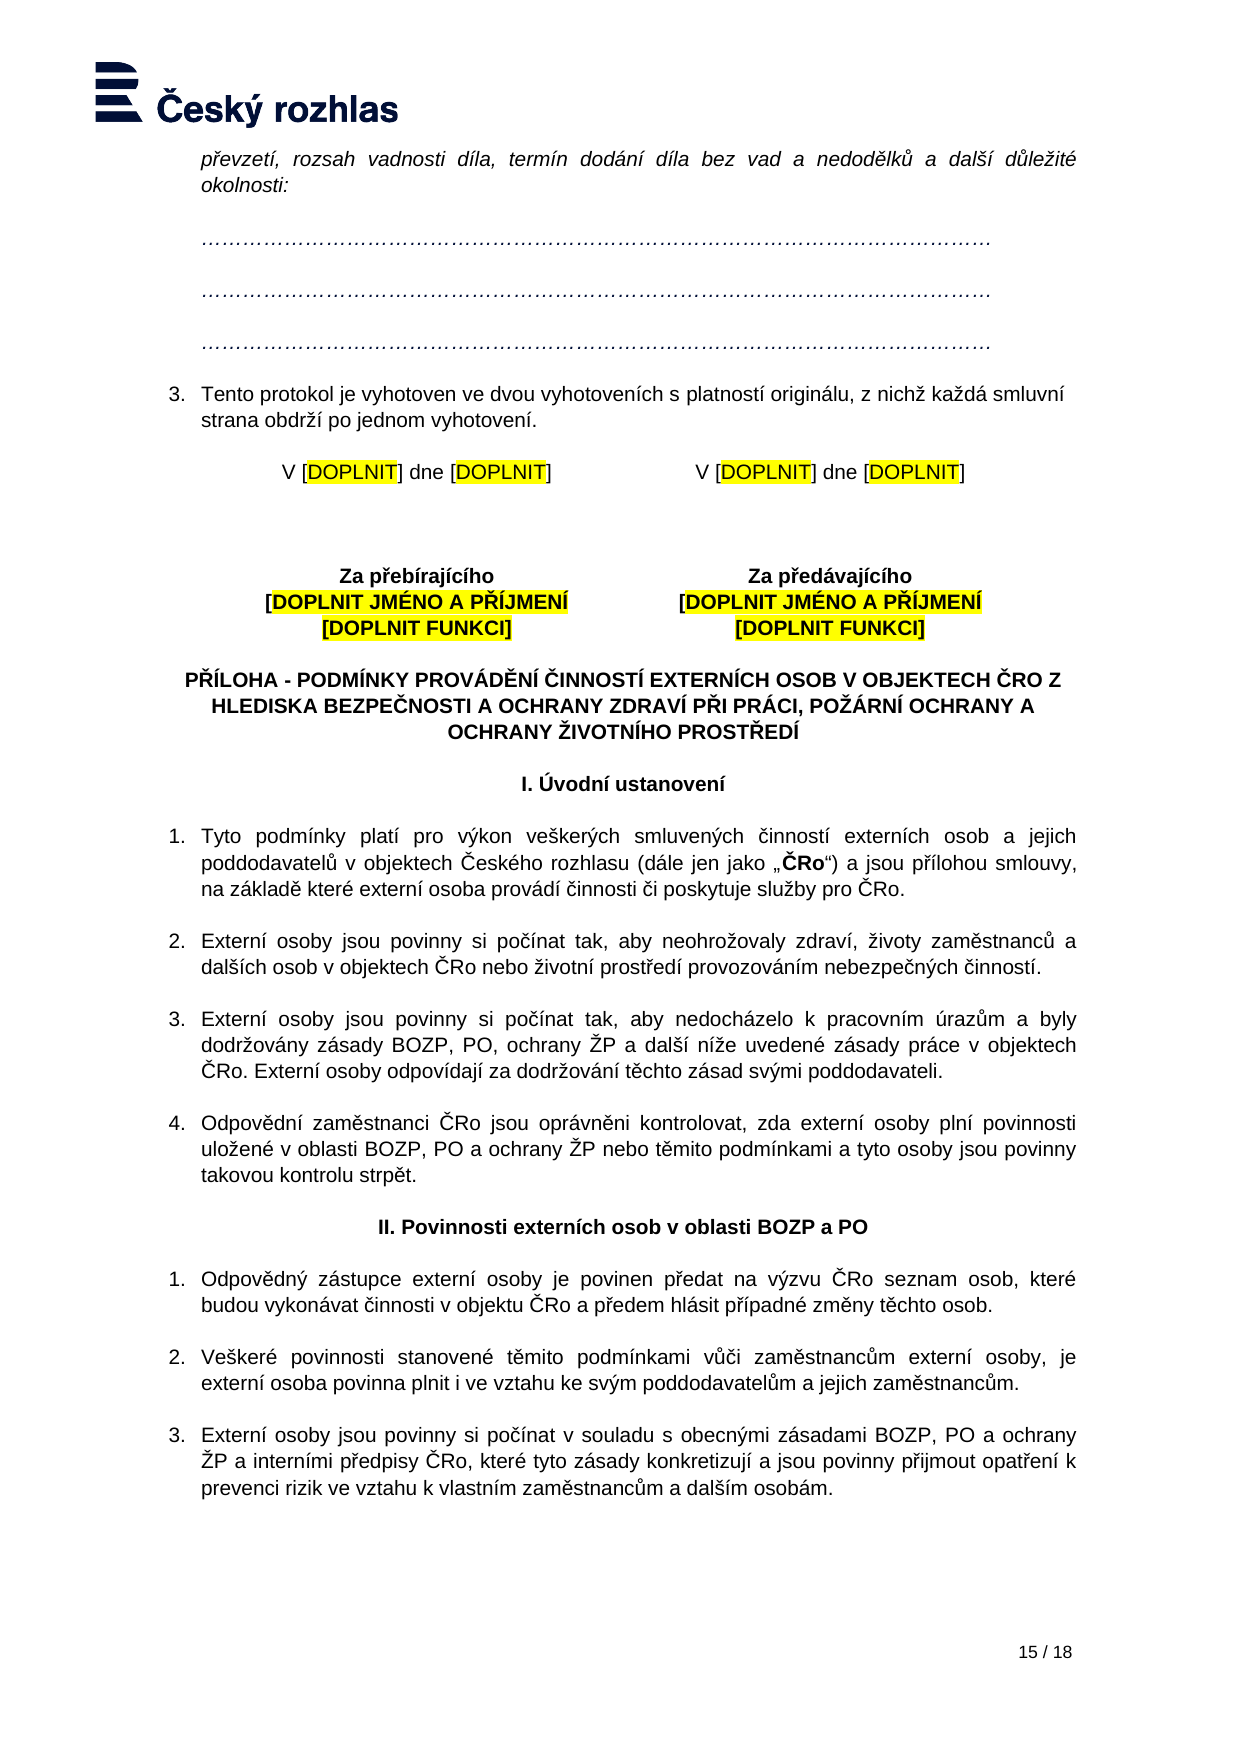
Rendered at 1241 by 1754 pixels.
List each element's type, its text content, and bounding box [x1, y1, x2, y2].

table_cell Za předávajícího [DOPLNIT JMÉNO A PŘÍJMENÍ [DOPLNIT FUNKCI] [624, 485, 1037, 641]
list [168, 146, 1078, 198]
subtitle …………………………………………………………………………………………………… [201, 328, 1078, 354]
list Tyto podmínky platí pro výkon veškerých smluvených činností externích osob a jejich poddodavatelů v objektech Českého rozhlasu (dále jen jako „ČRo“) a jsou přílohou smlouvy, na základě které externí osoba provádí činnosti či poskytuje služby pro ČRo. [168, 823, 1078, 901]
table_header V [DOPLNIT] dne [DOPLNIT] [624, 459, 1037, 484]
table_header V [DOPLNIT] dne [DOPLNIT] [210, 459, 623, 484]
list Externí osoby jsou povinny si počínat tak, aby nedocházelo k pracovním úrazům a byly dodržovány zásady BOZP, PO, ochrany ŽP a další níže uvedené zásady práce v objektech ČRo. Externí osoby odpovídají za dodržování těchto zásad svými poddodavateli. [168, 1005, 1078, 1083]
subtitle …………………………………………………………………………………………………… [168, 224, 1078, 250]
list Odpovědný zástupce externí osoby je povinen předat na výzvu ČRo seznam osob, které budou vykonávat činnosti v objektu ČRo a předem hlásit případné změny těchto osob. [168, 1266, 1078, 1318]
list Tento protokol je vyhotoven ve dvou vyhotoveních s platností originálu, z nichž každá smluvní strana obdrží po jednom vyhotovení. [168, 380, 1078, 432]
subtitle …………………………………………………………………………………………………… [201, 276, 1078, 302]
list Externí osoby jsou povinny si počínat v souladu s obecnými zásadami BOZP, PO a ochrany ŽP a interními předpisy ČRo, které tyto zásady konkretizují a jsou povinny přijmout opatření k prevenci rizik ve vztahu k vlastním zaměstnancům a dalším osobám. [168, 1422, 1078, 1500]
picture [95, 62, 398, 128]
list Externí osoby jsou povinny si počínat tak, aby neohrožovaly zdraví, životy zaměstnanců a dalších osob v objektech ČRo nebo životní prostředí provozováním nebezpečných činností. [168, 927, 1078, 979]
list Veškeré povinnosti stanovené těmito podmínkami vůči zaměstnancům externí osoby, je externí osoba povinna plnit i ve vztahu ke svým poddodavatelům a jejich zaměstnancům. [168, 1344, 1078, 1396]
list Odpovědní zaměstnanci ČRo jsou oprávněni kontrolovat, zda externí osoby plní povinnosti uložené v oblasti BOZP, PO a ochrany ŽP nebo těmito podmínkami a tyto osoby jsou povinny takovou kontrolu strpět. [168, 1109, 1078, 1188]
table_cell Za přebírajícího [DOPLNIT JMÉNO A PŘÍJMENÍ [DOPLNIT FUNKCI] [210, 485, 623, 641]
subtitle Povinnosti externích osob v oblasti BOZP a PO [168, 1214, 1078, 1240]
subtitle PŘÍLOHA - Podmínky provádění činností externích osob v objektech ČRo z hlediska bezpečnosti a ochrany zdraví při práci, požární ochrany a ochrany životního prostředí [168, 667, 1078, 745]
subtitle Úvodní ustanovení [168, 771, 1078, 797]
